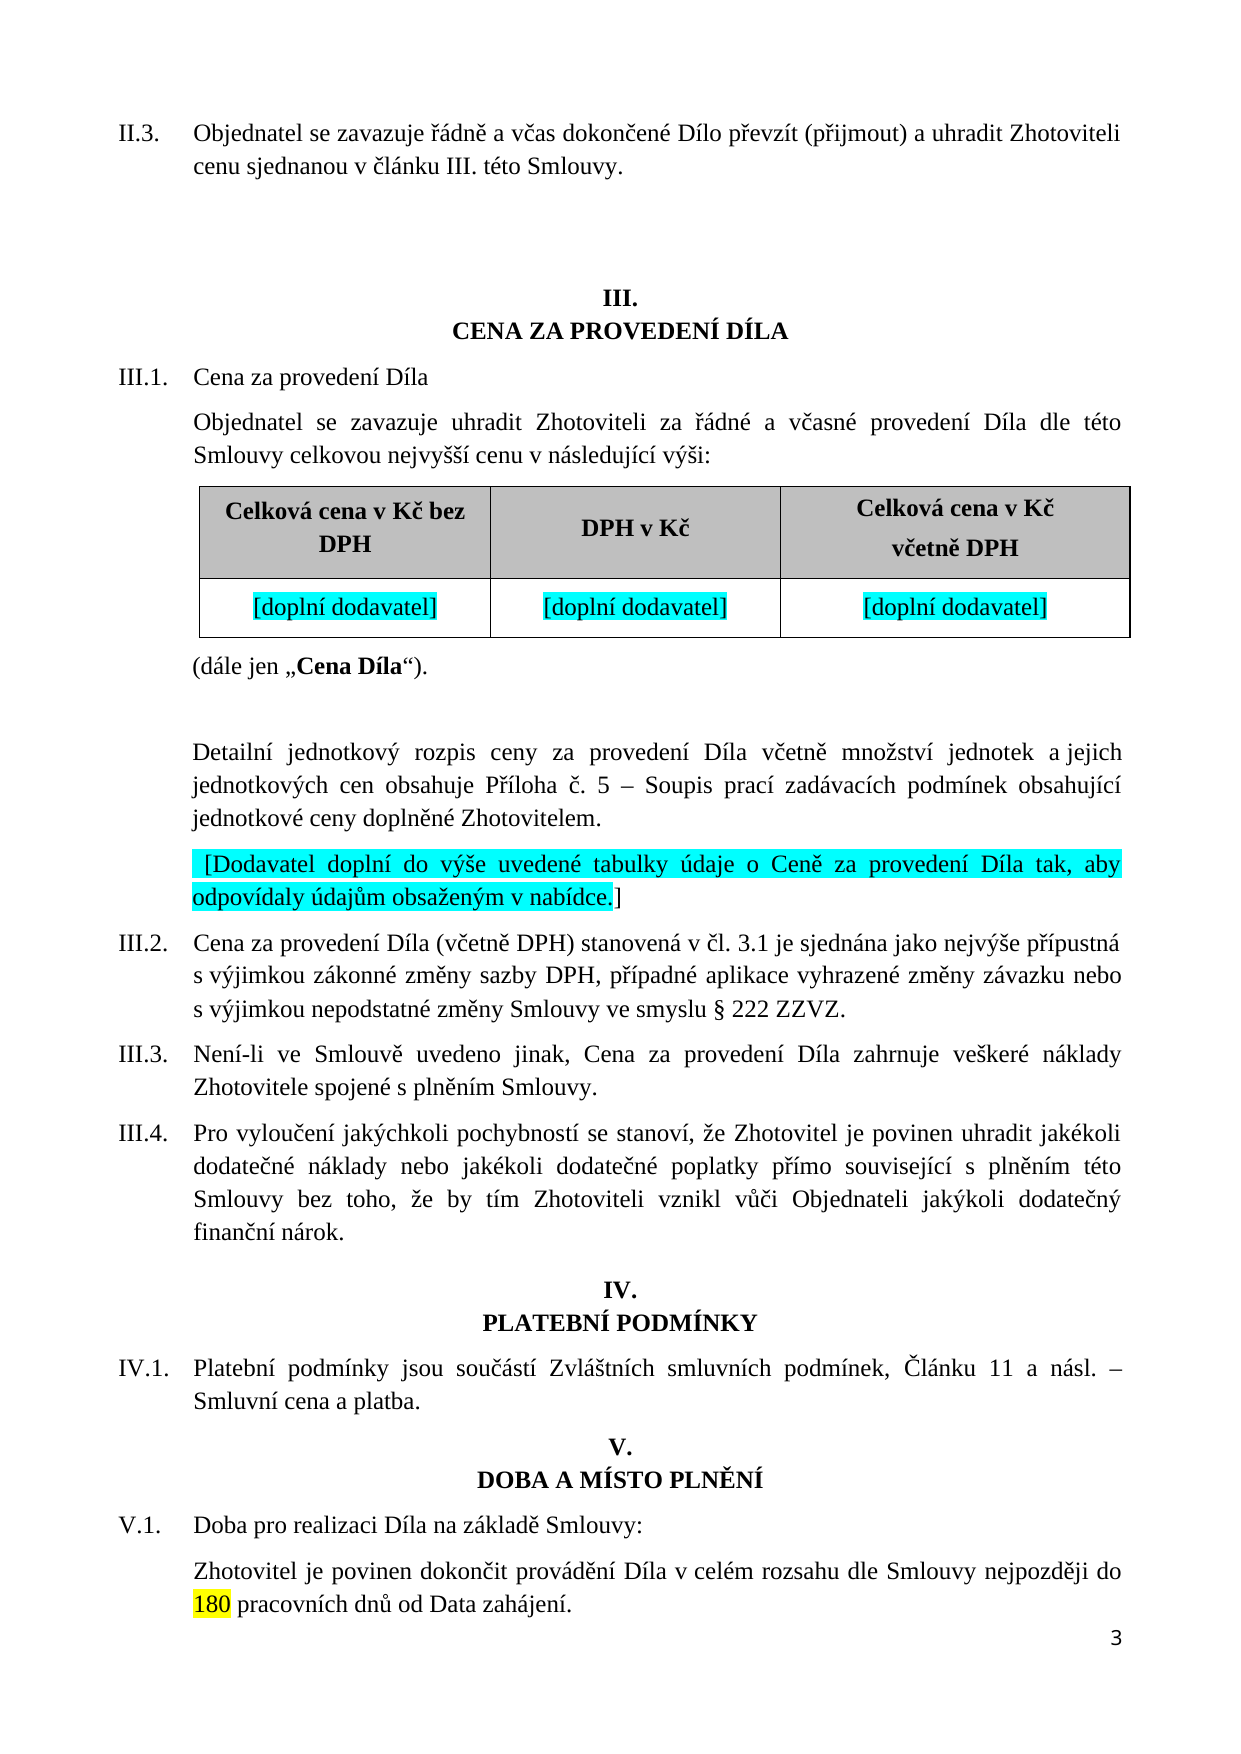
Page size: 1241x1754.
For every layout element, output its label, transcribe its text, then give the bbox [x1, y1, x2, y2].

text Doba pro realizaci Díla na základě Smlouvy: [118, 1510, 1122, 1539]
text [Dodavatel doplní do výše uvedené tabulky údaje o Ceně za provedení Díla tak, aby odpovídaly údajům obsaženým v nabídce.] [192, 878, 1122, 911]
text Cena za provedení Díla (včetně DPH) stanovená v čl. 3.1 je sjednána jako nejvýše přípustná s výjimkou zákonné změny sazby DPH, případné aplikace vyhrazené změny závazku nebo s výjimkou nepodstatné změny Smlouvy ve smyslu § 222 ZZVZ. [118, 928, 1122, 1022]
table_cell [doplní dodavatel] [491, 579, 780, 637]
text platební podmínky [118, 1275, 1122, 1337]
text Není-li ve Smlouvě uvedeno jinak, Cena za provedení Díla zahrnuje veškeré náklady Zhotovitele spojené s plněním Smlouvy. [118, 1039, 1122, 1101]
table_cell [doplní dodavatel] [200, 579, 490, 637]
text cena za PROVEDENÍ DÍLA [118, 283, 1122, 345]
table_header Celková cena v Kč včetně DPH [781, 487, 1129, 578]
text doba A MÍSTO plnění [118, 1432, 1122, 1494]
text Objednatel se zavazuje řádně a včas dokončené Dílo převzít (přijmout) a uhradit Zhotoviteli cenu sjednanou v článku III. této Smlouvy. [118, 118, 1122, 180]
list Objednatel se zavazuje uhradit Zhotoviteli za řádné a včasné provedení Díla dle této Smlouvy celkovou nejvyšší cenu v následující výši: [193, 407, 1122, 469]
text Platební podmínky jsou součástí Zvláštních smluvních podmínek, Článku 11 a násl. – Smluvní cena a platba. [118, 1353, 1122, 1415]
table_header DPH v Kč [491, 487, 780, 578]
list Zhotovitel je povinen dokončit provádění Díla v celém rozsahu dle Smlouvy nejpozději do 180 pracovních dnů od Data zahájení. [193, 1556, 1122, 1618]
list (dále jen „Cena Díla“). [118, 651, 1122, 679]
text Detailní jednotkový rozpis ceny za provedení Díla včetně množství jednotek a jejich jednotkových cen obsahuje Příloha č. 5 – Soupis prací zadávacích podmínek obsahující jednotkové ceny doplněné Zhotovitelem. [192, 737, 1122, 832]
table_header Celková cena v Kč bez DPH [200, 487, 490, 578]
text Cena za provedení Díla [118, 362, 1122, 391]
table_cell [doplní dodavatel] [781, 579, 1129, 637]
text Pro vyloučení jakýchkoli pochybností se stanoví, že Zhotovitel je povinen uhradit jakékoli dodatečné náklady nebo jakékoli dodatečné poplatky přímo související s plněním této Smlouvy bez toho, že by tím Zhotoviteli vznikl vůči Objednateli jakýkoli dodatečný finanční nárok. [118, 1118, 1122, 1246]
